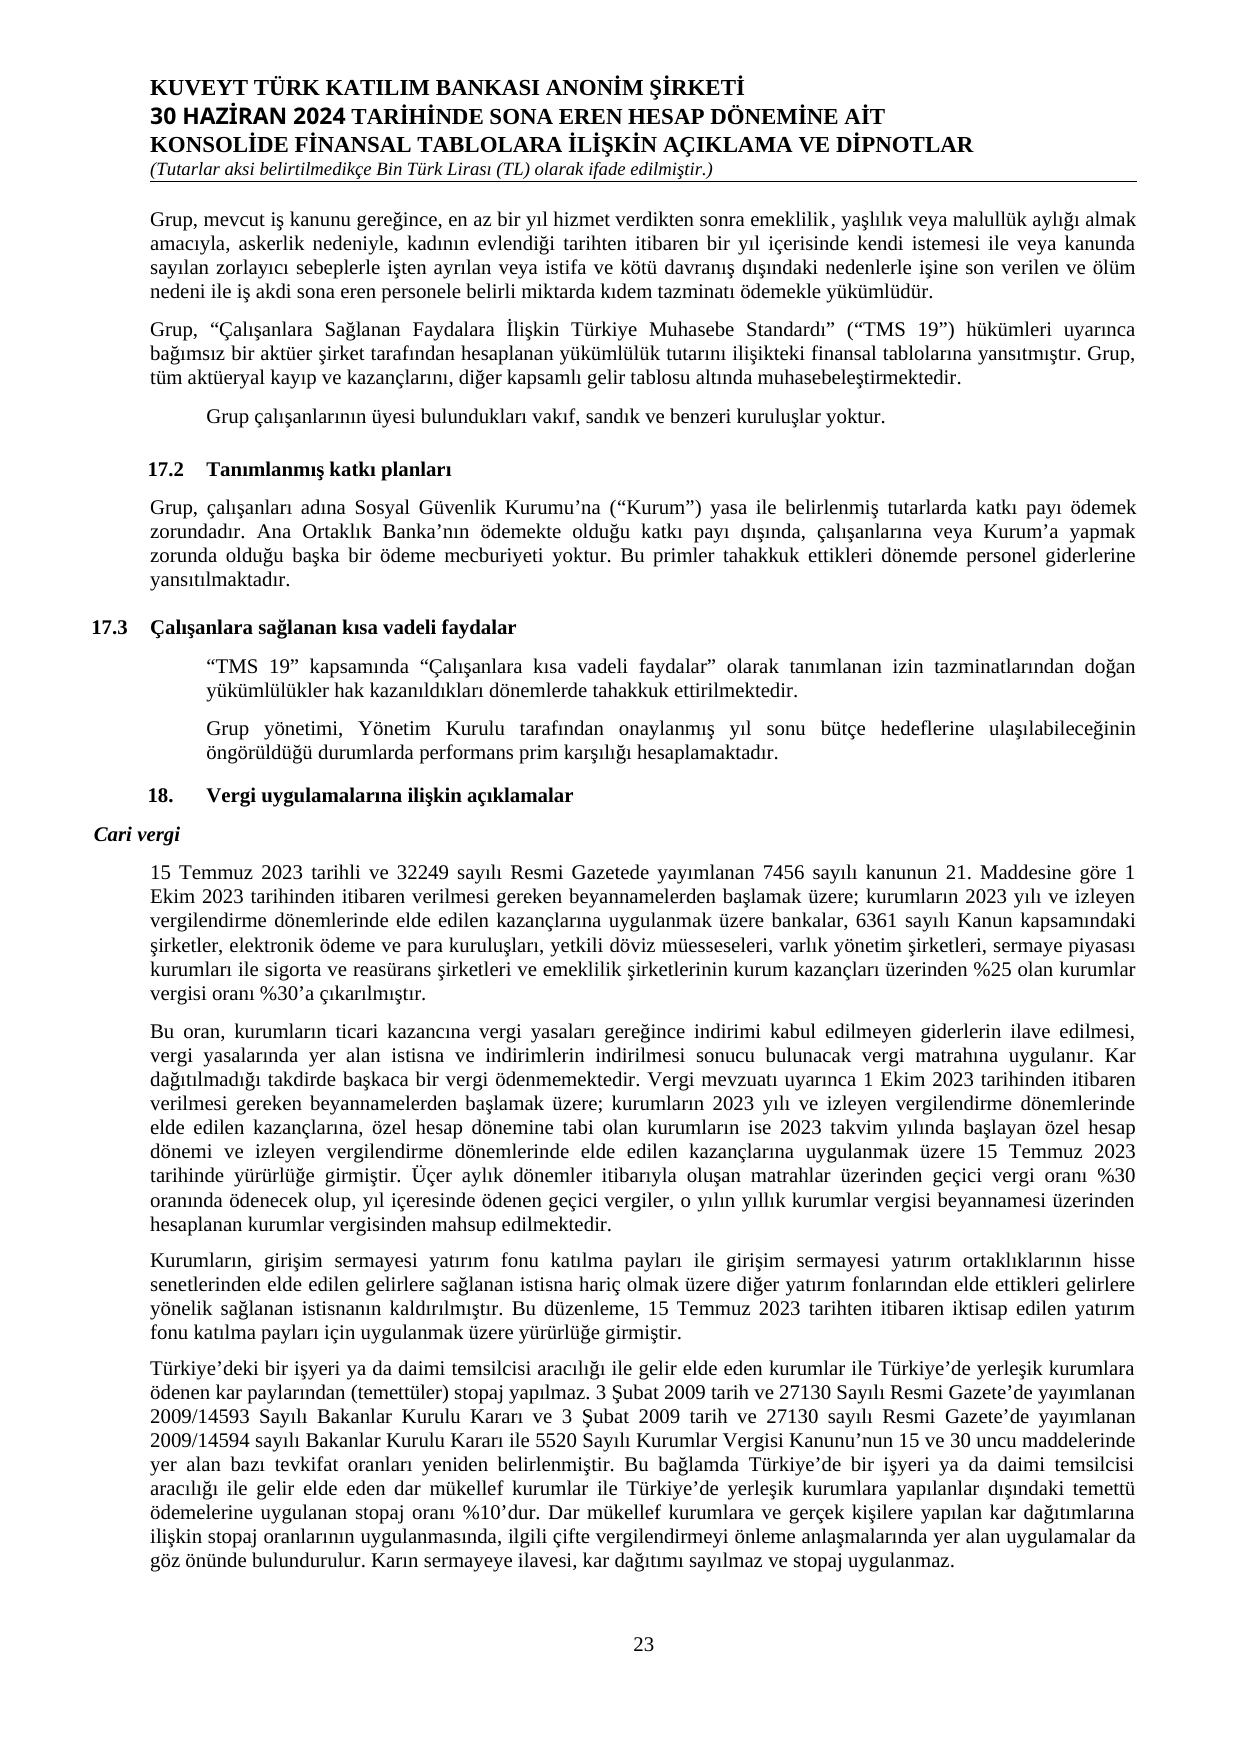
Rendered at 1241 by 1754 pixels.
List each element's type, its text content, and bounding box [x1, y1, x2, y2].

text Grup çalışanlarının üyesi bulundukları vakıf, sandık ve benzeri kuruluşlar yoktur. [147, 389, 1137, 428]
text Türkiye’deki bir işyeri ya da daimi temsilcisi aracılığı ile gelir elde eden kurumlar ile Türkiye’de yerleşik kurumlara ödenen kar paylarından (temettüler) stopaj yapılmaz. 3 Şubat 2009 tarih ve 27130 Sayılı Resmi Gazete’de yayımlanan 2009/14593 Sayılı Bakanlar Kurulu Kararı ve 3 Şubat 2009 tarih ve 27130 sayılı Resmi Gazete’de yayımlanan 2009/14594 sayılı Bakanlar Kurulu Kararı ile 5520 Sayılı Kurumlar Vergisi Kanunu’nun 15 ve 30 uncu maddelerinde yer alan bazı tevkifat oranları yeniden belirlenmiştir. Bu bağlamda Türkiye’de bir işyeri ya da daimi temsilcisi aracılığı ile gelir elde eden dar mükellef kurumlar ile Türkiye’de yerleşik kurumlara yapılanlar dışındaki temettü ödemelerine uygulanan stopaj oranı %10’dur. Dar mükellef kurumlara ve gerçek kişilere yapılan kar dağıtımlarına ilişkin stopaj oranlarının uygulanmasında, ilgili çifte vergilendirmeyi önleme anlaşmalarında yer alan uygulamalar da göz önünde bulundurulur. Karın sermayeye ilavesi, kar dağıtımı sayılmaz ve stopaj uygulanmaz. [150, 1356, 1137, 1572]
text Kurumların, girişim sermayesi yatırım fonu katılma payları ile girişim sermayesi yatırım ortaklıklarının hisse senetlerinden elde edilen gelirlere sağlanan istisna hariç olmak üzere diğer yatırım fonlarından elde ettikleri gelirlere yönelik sağlanan istisnanın kaldırılmıştır. Bu düzenleme, 15 Temmuz 2023 tarihten itibaren iktisap edilen yatırım fonu katılma payları için uygulanmak üzere yürürlüğe girmiştir. [150, 1248, 1137, 1344]
text 18. Vergi uygulamalarına ilişkin açıklamalar [147, 783, 1137, 807]
text Grup, mevcut iş kanunu gereğince, en az bir yıl hizmet verdikten sonra emeklilik, yaşlılık veya malullük aylığı almak amacıyla, askerlik nedeniyle, kadının evlendiği tarihten itibaren bir yıl içerisinde kendi istemesi ile veya kanunda sayılan zorlayıcı sebeplerle işten ayrılan veya istifa ve kötü davranış dışındaki nedenlerle işine son verilen ve ölüm nedeni ile iş akdi sona eren personele belirli miktarda kıdem tazminatı ödemekle yükümlüdür. [150, 207, 1137, 303]
text Grup, çalışanları adına Sosyal Güvenlik Kurumu’na (“Kurum”) yasa ile belirlenmiş tutarlarda katkı payı ödemek zorundadır. Ana Ortaklık Banka’nın ödemekte olduğu katkı payı dışında, çalışanlarına veya Kurum’a yapmak zorunda olduğu başka bir ödeme mecburiyeti yoktur. Bu primler tahakkuk ettikleri dönemde personel giderlerine yansıtılmaktadır. [150, 495, 1137, 591]
text Bu oran, kurumların ticari kazancına vergi yasaları gereğince indirimi kabul edilmeyen giderlerin ilave edilmesi, vergi yasalarında yer alan istisna ve indirimlerin indirilmesi sonucu bulunacak vergi matrahına uygulanır. Kar dağıtılmadığı takdirde başkaca bir vergi ödenmemektedir. Vergi mevzuatı uyarınca 1 Ekim 2023 tarihinden itibaren verilmesi gereken beyannamelerden başlamak üzere; kurumların 2023 yılı ve izleyen vergilendirme dönemlerinde elde edilen kazançlarına, özel hesap dönemine tabi olan kurumların ise 2023 takvim yılında başlayan özel hesap dönemi ve izleyen vergilendirme dönemlerinde elde edilen kazançlarına uygulanmak üzere 15 Temmuz 2023 tarihinde yürürlüğe girmiştir. Üçer aylık dönemler itibarıyla oluşan matrahlar üzerinden geçici vergi oranı %30 oranında ödenecek olup, yıl içeresinde ödenen geçici vergiler, o yılın yıllık kurumlar vergisi beyannamesi üzerinden hesaplanan kurumlar vergisinden mahsup edilmektedir. [150, 1019, 1137, 1236]
text Grup, “Çalışanlara Sağlanan Faydalara İlişkin Türkiye Muhasebe Standardı” (“TMS 19”) hükümleri uyarınca bağımsız bir aktüer şirket tarafından hesaplanan yükümlülük tutarını ilişikteki finansal tablolarına yansıtmıştır. Grup, tüm aktüeryal kayıp ve kazançlarını, diğer kapsamlı gelir tablosu altında muhasebeleştirmektedir. [150, 317, 1137, 389]
text Grup yönetimi, Yönetim Kurulu tarafından onaylanmış yıl sonu bütçe hedeflerine ulaşılabileceğinin öngörüldüğü durumlarda performans prim karşılığı hesaplamaktadır. [206, 716, 1137, 764]
text 17.2 Tanımlanmış katkı planları [147, 457, 1137, 481]
subtitle Cari vergi [94, 822, 1137, 846]
text “TMS 19” kapsamında “Çalışanlara kısa vadeli faydalar” olarak tanımlanan izin tazminatlarından doğan yükümlülükler hak kazanıldıkları dönemlerde tahakkuk ettirilmektedir. [206, 654, 1137, 702]
text 17.3 Çalışanlara sağlanan kısa vadeli faydalar [91, 615, 1137, 639]
text 15 Temmuz 2023 tarihli ve 32249 sayılı Resmi Gazetede yayımlanan 7456 sayılı kanunun 21. Maddesine göre 1 Ekim 2023 tarihinden itibaren verilmesi gereken beyannamelerden başlamak üzere; kurumların 2023 yılı ve izleyen vergilendirme dönemlerinde elde edilen kazançlarına uygulanmak üzere bankalar, 6361 sayılı Kanun kapsamındaki şirketler, elektronik ödeme ve para kuruluşları, yetkili döviz müesseseleri, varlık yönetim şirketleri, sermaye piyasası kurumları ile sigorta ve reasürans şirketleri ve emeklilik şirketlerinin kurum kazançları üzerinden %25 olan kurumlar vergisi oranı %30’a çıkarılmıştır. [150, 860, 1137, 1005]
